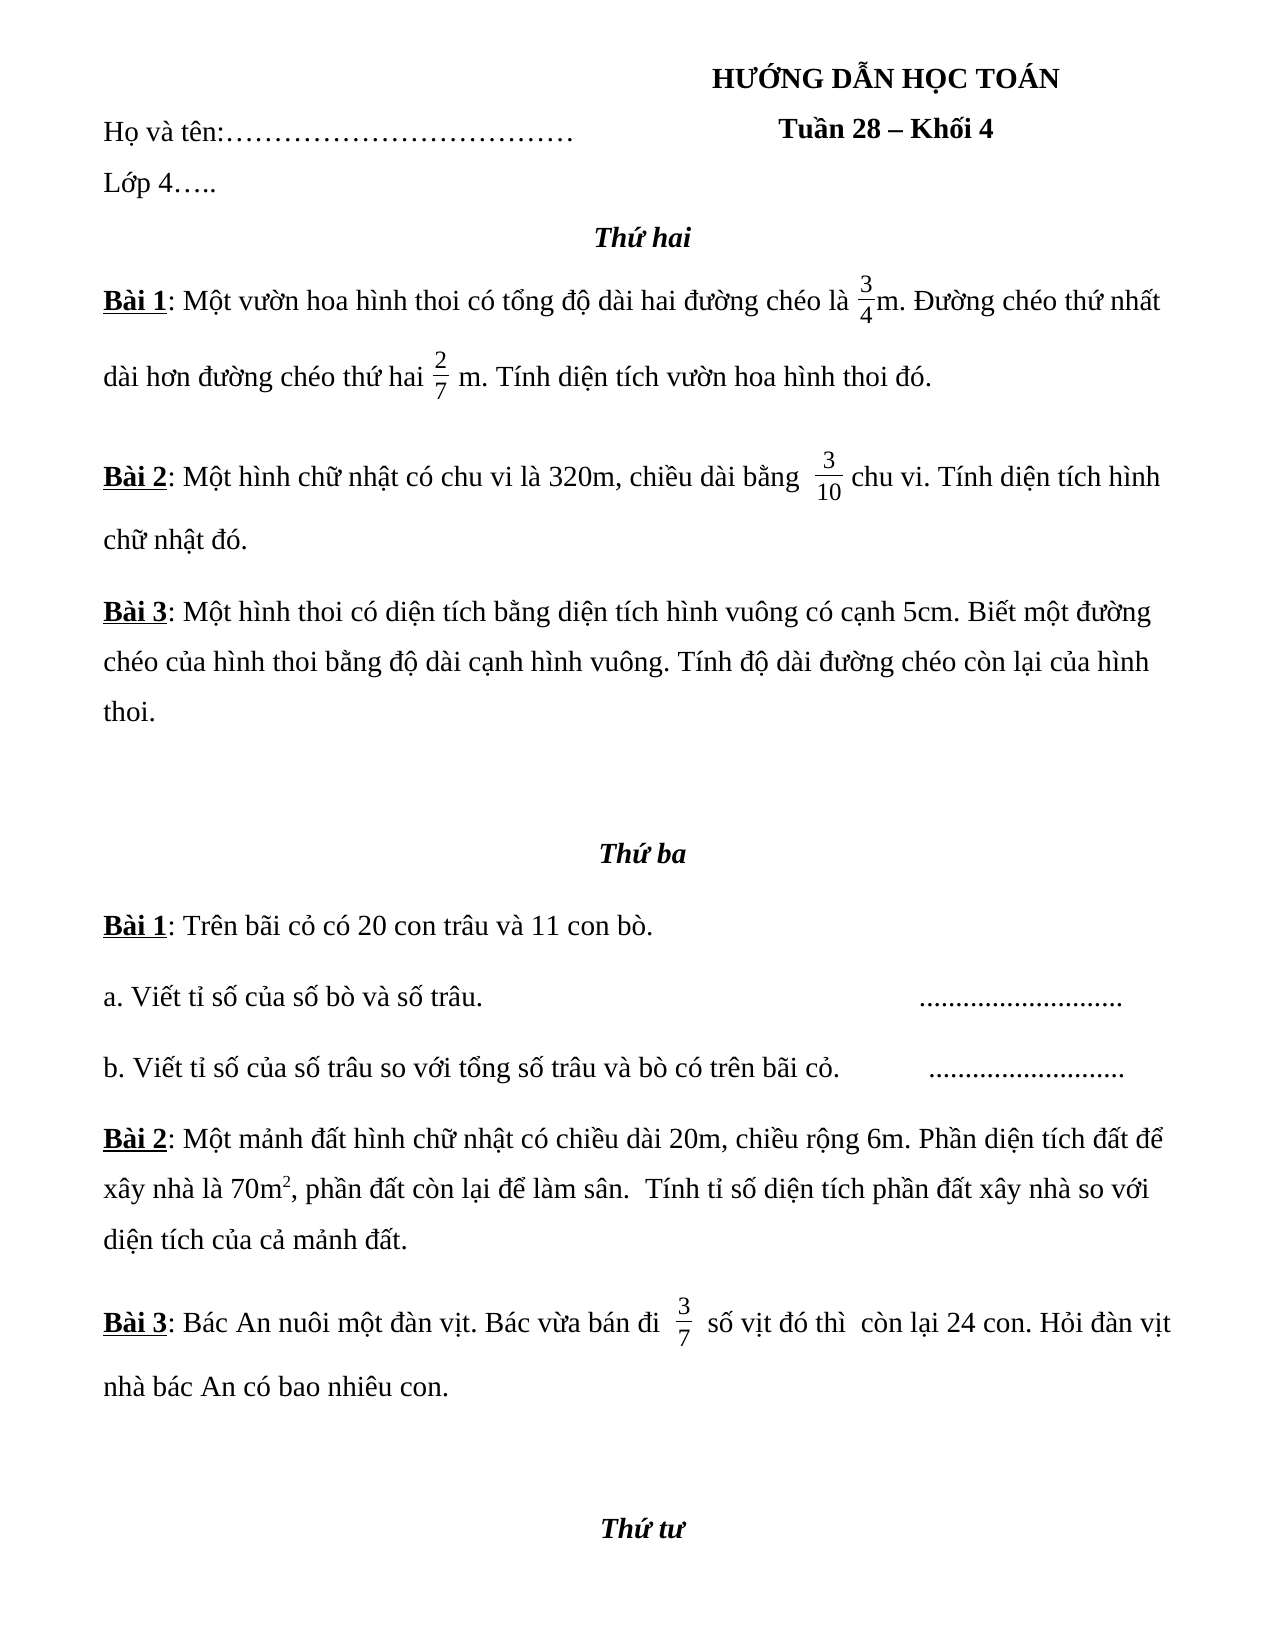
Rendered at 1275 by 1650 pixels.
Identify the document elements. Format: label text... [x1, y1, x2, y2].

table_header Họ và tên:……………………………… Lớp 4….. [92, 61, 620, 211]
text b. Viết tỉ số của số trâu so với tổng số trâu và bò có trên bãi cỏ. ........................... [103, 1050, 1181, 1083]
text Thứ hai [103, 153, 1181, 254]
text Bài 2: Một mảnh đất hình chữ nhật có chiều dài 20m, chiều rộng 6m. Phần diện tích đất để xây nhà là 70m2, phần đất còn lại để làm sân. Tính tỉ số diện tích phần đất xây nhà so với diện tích của cả mảnh đất. [103, 1121, 1181, 1255]
table_header HƯỚNG DẪN HỌC TOÁN Tuần 28 – Khối 4 [620, 61, 1152, 211]
text Bài 2: Một hình chữ nhật có chu vi là 320m, chiều dài bằng chu vi. Tính diện tích hình chữ nhật đó. [103, 447, 1181, 556]
text Bài 1: Trên bãi cỏ có 20 con trâu và 11 con bò. [103, 908, 1181, 941]
text Thứ ba [103, 837, 1181, 870]
text Bài 3: Một hình thoi có diện tích bằng diện tích hình vuông có cạnh 5cm. Biết một đường chéo của hình thoi bằng độ dài cạnh hình vuông. Tính độ dài đường chéo còn lại của hình thoi. [103, 594, 1181, 728]
text a. Viết tỉ số của số bò và số trâu. ............................ [103, 979, 1181, 1012]
text Bài 3: Bác An nuôi một đàn vịt. Bác vừa bán đi số vịt đó thì còn lại 24 con. Hỏi đàn vịt nhà bác An có bao nhiêu con. [103, 1293, 1181, 1402]
text Bài 1: Một vườn hoa hình thoi có tổng độ dài hai đường chéo là m. Đường chéo thứ nhất dài hơn đường chéo thứ hai m. Tính diện tích vườn hoa hình thoi đó. [103, 271, 1181, 406]
text Thứ tư [103, 1511, 1181, 1544]
